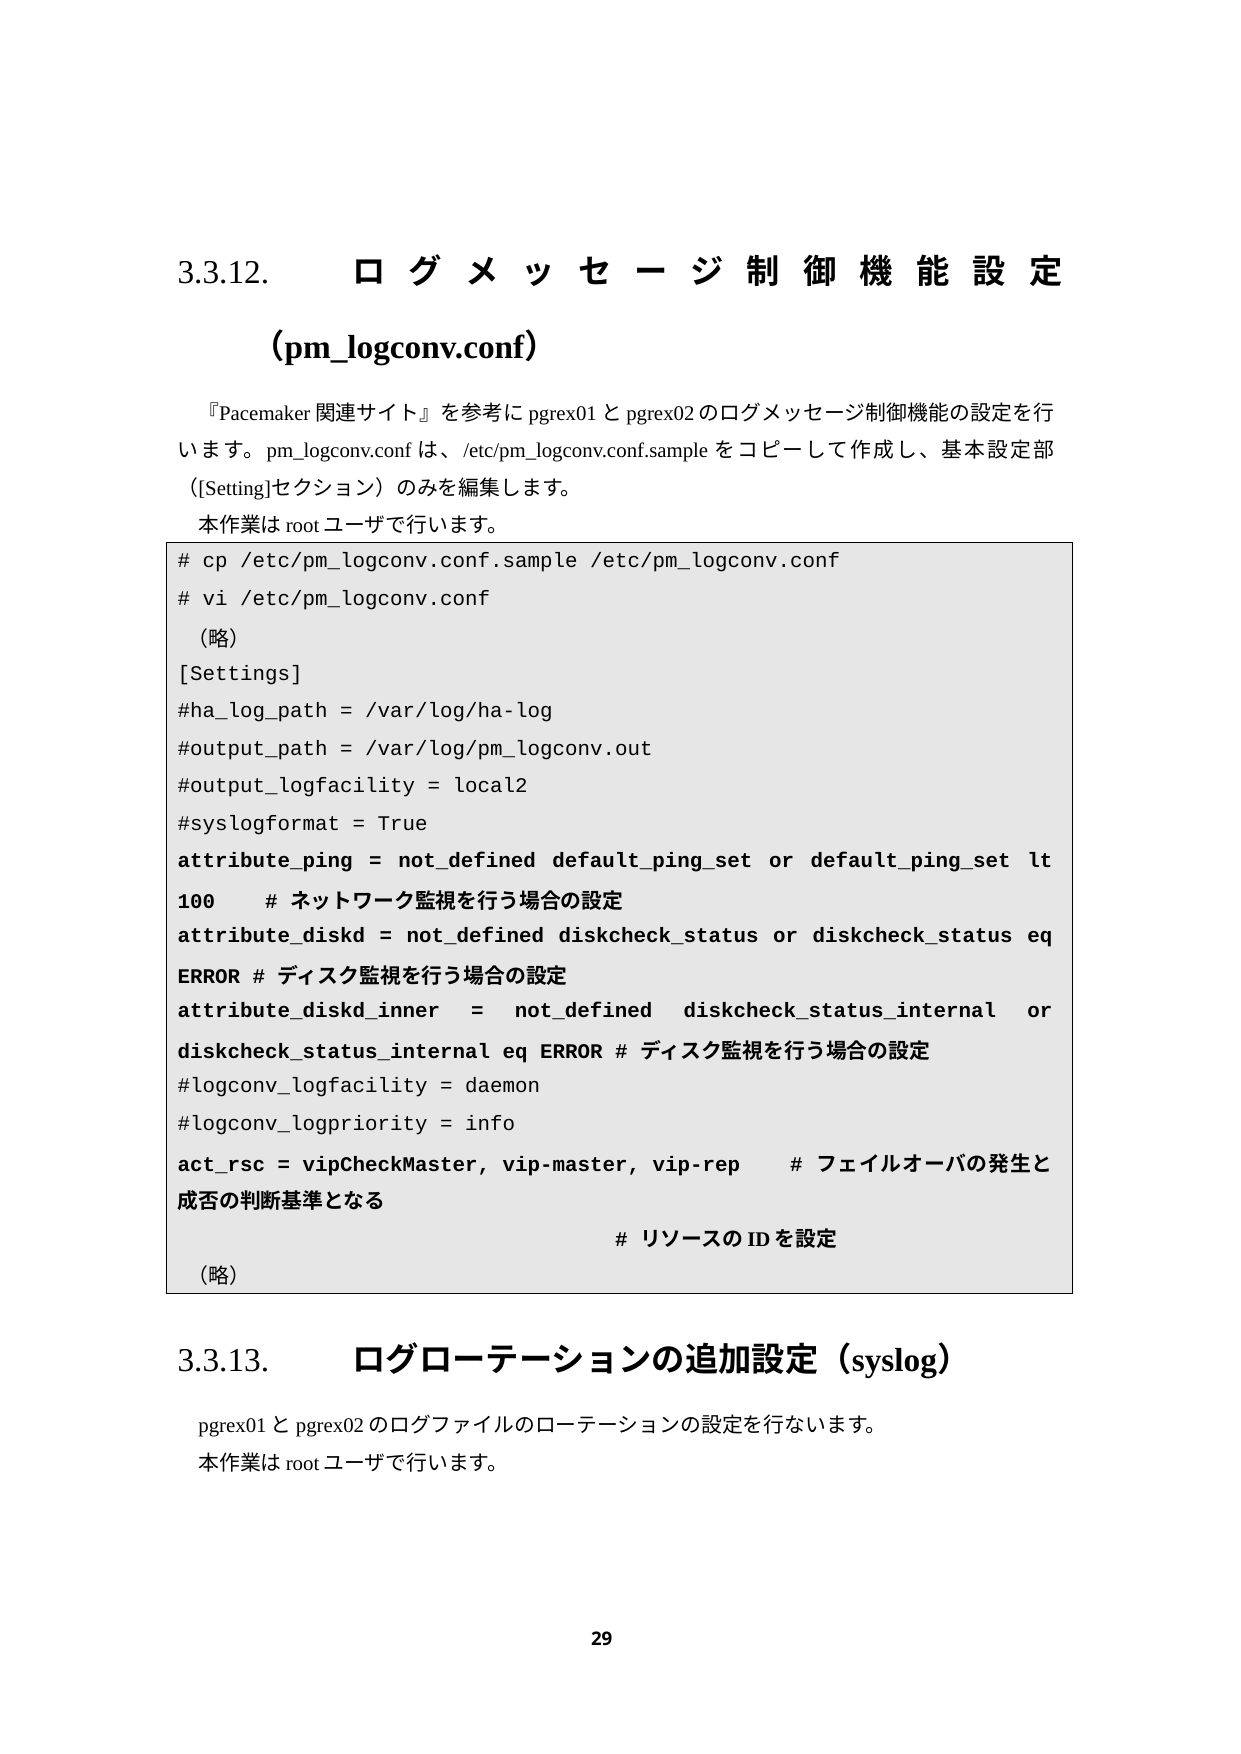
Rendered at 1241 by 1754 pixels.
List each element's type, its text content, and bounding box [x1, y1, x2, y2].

table_header # cp /etc/pm_logconv.conf.sample /etc/pm_logconv.conf # vi /etc/pm_logconv.conf （略） [Settings] #ha_log_path = /var/log/ha-log #output_path = /var/log/pm_logconv.out #output_logfacility = local2 #syslogformat = True attribute_ping = not_defined default_ping_set or default_ping_set lt 100 # ネットワーク監視を行う場合の設定 attribute_diskd = not_defined diskcheck_status or diskcheck_status eq ERROR # ディスク監視を行う場合の設定 attribute_diskd_inner = not_defined diskcheck_status_internal or diskcheck_status_internal eq ERROR # ディスク監視を行う場合の設定 #logconv_logfacility = daemon #logconv_logpriority = info act_rsc = vipCheckMaster, vip-master, vip-rep # フェイルオーバの発生と成否の判断基準となる # リソースのIDを設定 （略） [167, 543, 1072, 1293]
text pgrex01とpgrex02のログファイルのローテーションの設定を行ないます。 [177, 1405, 1054, 1442]
subtitle ログメッセージ制御機能設定（pm_logconv.conf） [177, 232, 1063, 382]
subtitle ログローテーションの追加設定（syslog） [177, 1319, 1063, 1394]
text 本作業はrootユーザで行います。 [177, 505, 1054, 542]
text 本作業はrootユーザで行います。 [177, 1442, 1054, 1480]
text 『Pacemaker関連サイト』を参考にpgrex01とpgrex02のログメッセージ制御機能の設定を行います。pm_logconv.confは、/etc/pm_logconv.conf.sampleをコピーして作成し、基本設定部（[Setting]セクション）のみを編集します。 [177, 392, 1054, 505]
